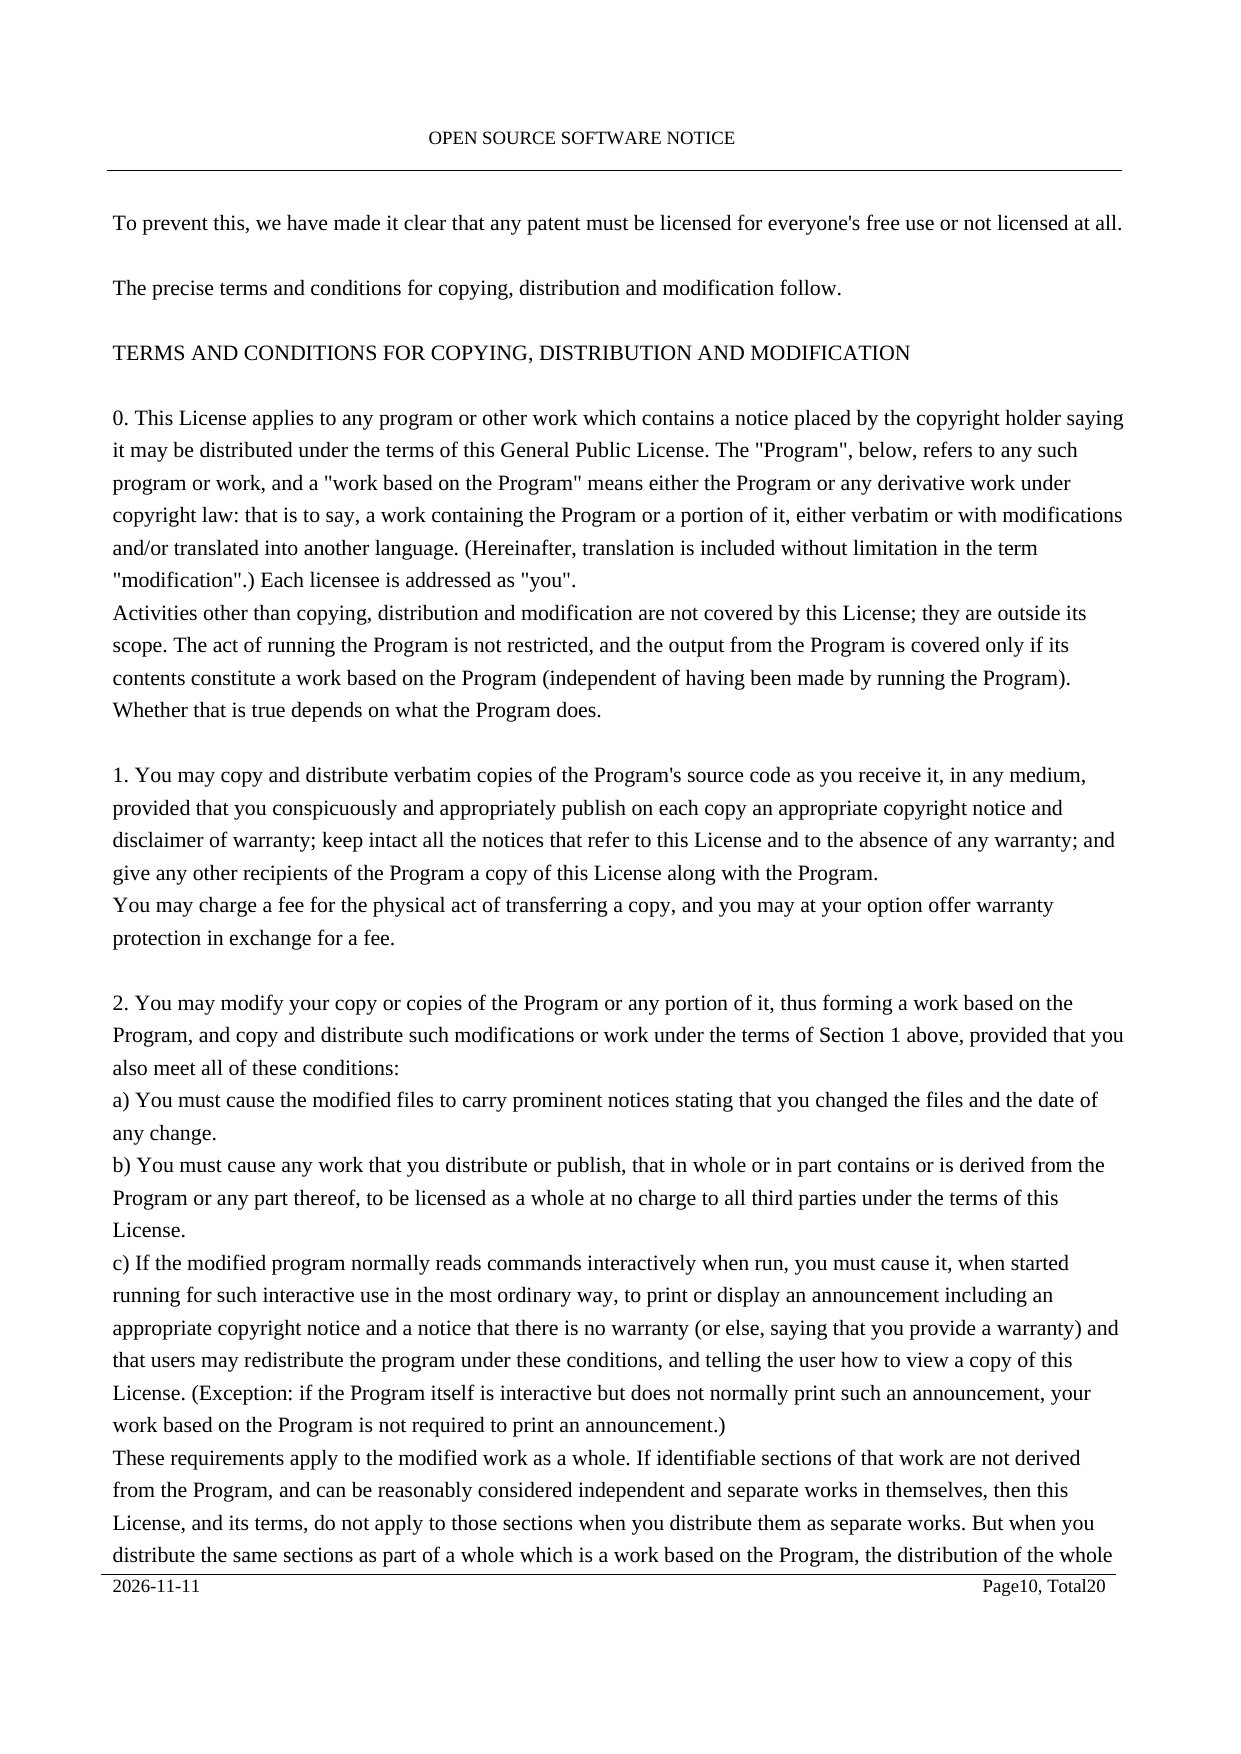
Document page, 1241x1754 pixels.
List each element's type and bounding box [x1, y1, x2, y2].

text [112, 206, 1128, 1571]
